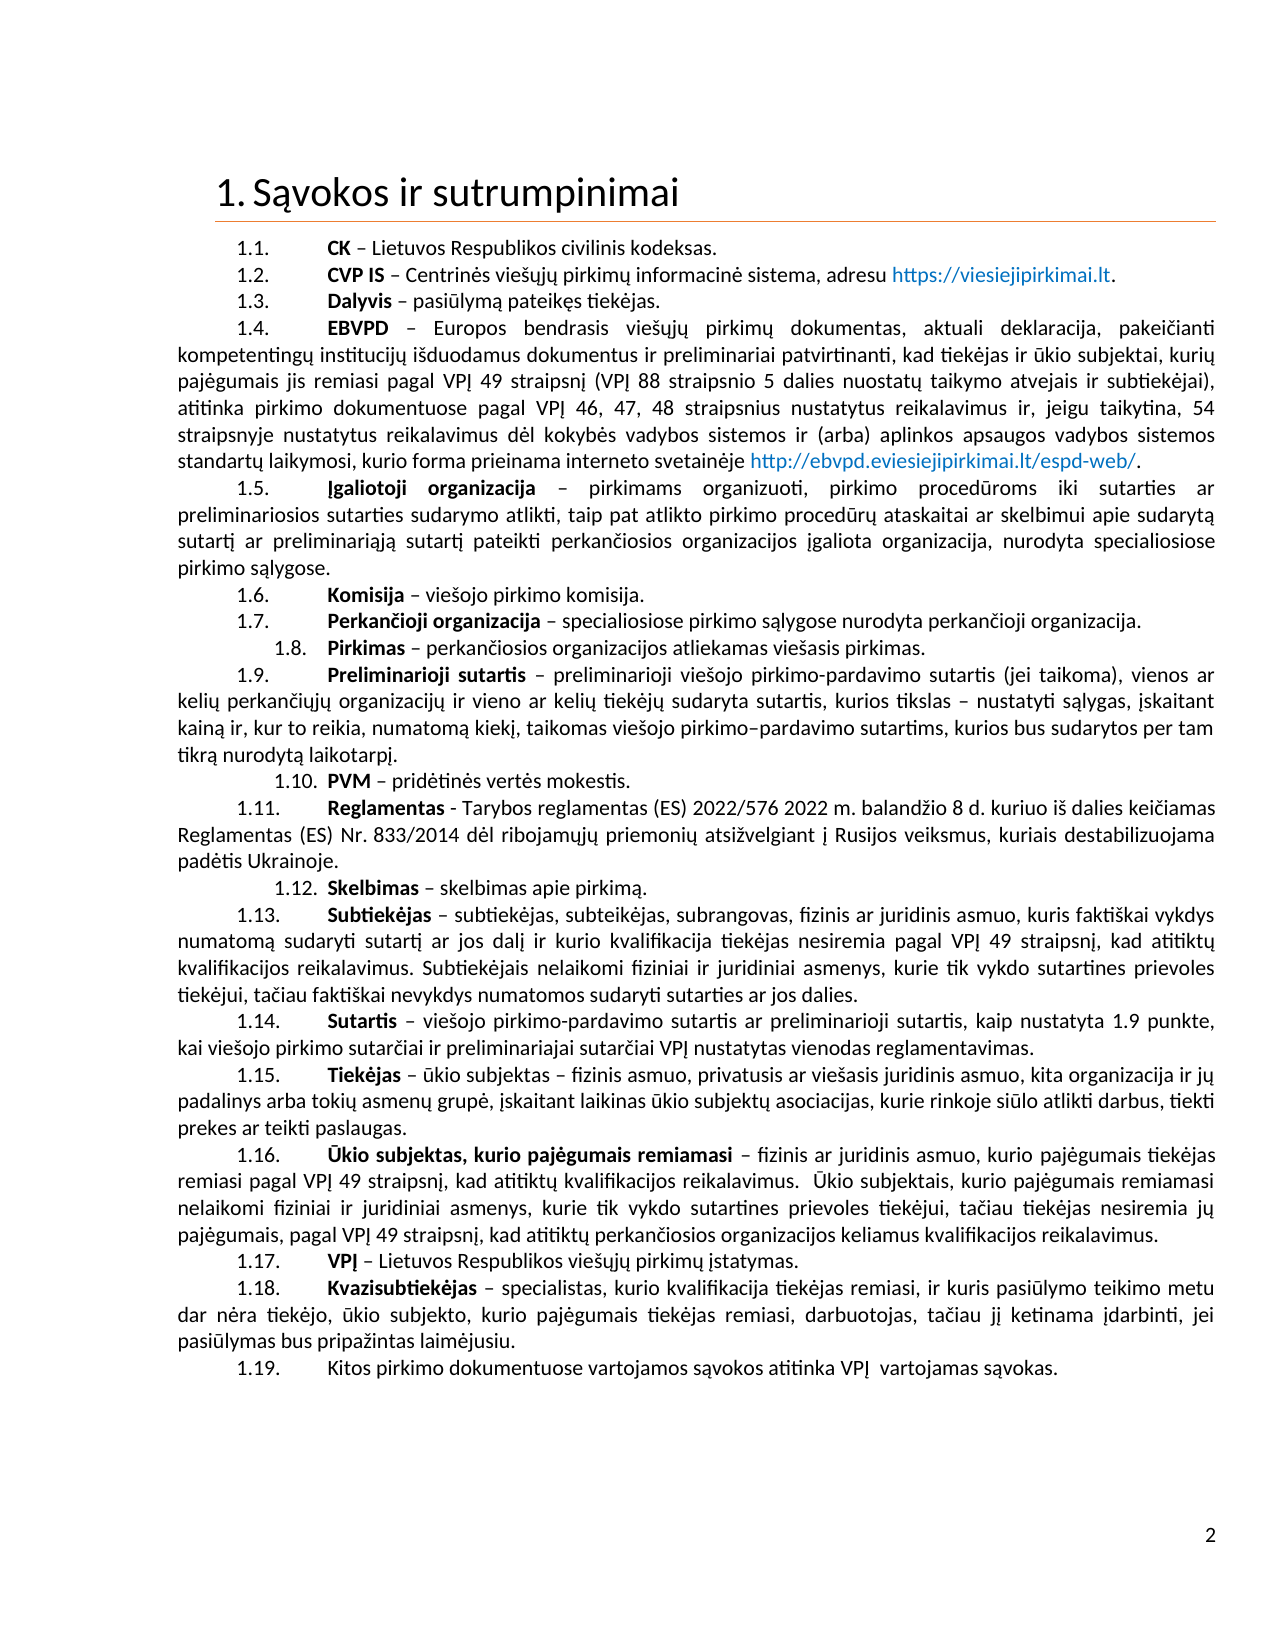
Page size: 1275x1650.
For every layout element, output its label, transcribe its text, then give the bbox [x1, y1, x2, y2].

list Pirkimas – perkančiosios organizacijos atliekamas viešasis pirkimas. [252, 634, 1216, 661]
list Skelbimas – skelbimas apie pirkimą. [252, 874, 1216, 901]
list Įgaliotoji organizacija – pirkimams organizuoti, pirkimo procedūroms iki sutarties ar preliminariosios sutarties sudarymo atlikti, taip pat atlikto pirkimo procedūrų ataskaitai ar skelbimui apie sudarytą sutartį ar preliminariąją sutartį pateikti perkančiosios organizacijos įgaliota organizacija, nurodyta specialiosiose pirkimo sąlygose. [177, 474, 1216, 581]
list VPĮ – Lietuvos Respublikos viešųjų pirkimų įstatymas. [177, 1248, 1216, 1274]
list Dalyvis – pasiūlymą pateikęs tiekėjas. [177, 288, 1216, 314]
list PVM – pridėtinės vertės mokestis. [252, 768, 1216, 794]
list Perkančioji organizacija – specialiosiose pirkimo sąlygose nurodyta perkančioji organizacija. [177, 608, 1216, 634]
list Kvazisubtiekėjas – specialistas, kurio kvalifikacija tiekėjas remiasi, ir kuris pasiūlymo teikimo metu dar nėra tiekėjo, ūkio subjekto, kurio pajėgumais tiekėjas remiasi, darbuotojas, tačiau jį ketinama įdarbinti, jei pasiūlymas bus pripažintas laimėjusiu. [177, 1274, 1216, 1354]
list CVP IS – Centrinės viešųjų pirkimų informacinė sistema, adresu https://viesiejipirkimai.lt. [177, 261, 1216, 288]
list Subtiekėjas – subtiekėjas, subteikėjas, subrangovas, fizinis ar juridinis asmuo, kuris faktiškai vykdys numatomą sudaryti sutartį ar jos dalį ir kurio kvalifikacija tiekėjas nesiremia pagal VPĮ 49 straipsnį, kad atitiktų kvalifikacijos reikalavimus. Subtiekėjais nelaikomi fiziniai ir juridiniai asmenys, kurie tik vykdo sutartines prievoles tiekėjui, tačiau faktiškai nevykdys numatomos sudaryti sutarties ar jos dalies. [177, 901, 1216, 1008]
list Preliminarioji sutartis – preliminarioji viešojo pirkimo-pardavimo sutartis (jei taikoma), vienos ar kelių perkančiųjų organizacijų ir vieno ar kelių tiekėjų sudaryta sutartis, kurios tikslas – nustatyti sąlygas, įskaitant kainą ir, kur to reikia, numatomą kiekį, taikomas viešojo pirkimo–pardavimo sutartims, kurios bus sudarytos per tam tikrą nurodytą laikotarpį. [177, 661, 1216, 768]
list Sutartis – viešojo pirkimo-pardavimo sutartis ar preliminarioji sutartis, kaip nustatyta 1.9 punkte, kai viešojo pirkimo sutarčiai ir preliminariajai sutarčiai VPĮ nustatytas vienodas reglamentavimas. [177, 1008, 1216, 1061]
list Reglamentas - Tarybos reglamentas (ES) 2022/576 2022 m. balandžio 8 d. kuriuo iš dalies keičiamas Reglamentas (ES) Nr. 833/2014 dėl ribojamųjų priemonių atsižvelgiant į Rusijos veiksmus, kuriais destabilizuojama padėtis Ukrainoje. [177, 794, 1216, 874]
list Ūkio subjektas, kurio pajėgumais remiamasi – fizinis ar juridinis asmuo, kurio pajėgumais tiekėjas remiasi pagal VPĮ 49 straipsnį, kad atitiktų kvalifikacijos reikalavimus. Ūkio subjektais, kurio pajėgumais remiamasi nelaikomi fiziniai ir juridiniai asmenys, kurie tik vykdo sutartines prievoles tiekėjui, tačiau tiekėjas nesiremia jų pajėgumais, pagal VPĮ 49 straipsnį, kad atitiktų perkančiosios organizacijos keliamus kvalifikacijos reikalavimus. [177, 1141, 1216, 1248]
list Komisija – viešojo pirkimo komisija. [177, 581, 1216, 608]
list CK – Lietuvos Respublikos civilinis kodeksas. [177, 234, 1216, 261]
list EBVPD – Europos bendrasis viešųjų pirkimų dokumentas, aktuali deklaracija, pakeičianti kompetentingų institucijų išduodamus dokumentus ir preliminariai patvirtinanti, kad tiekėjas ir ūkio subjektai, kurių pajėgumais jis remiasi pagal VPĮ 49 straipsnį (VPĮ 88 straipsnio 5 dalies nuostatų taikymo atvejais ir subtiekėjai), atitinka pirkimo dokumentuose pagal VPĮ 46, 47, 48 straipsnius nustatytus reikalavimus ir, jeigu taikytina, 54 straipsnyje nustatytus reikalavimus dėl kokybės vadybos sistemos ir (arba) aplinkos apsaugos vadybos sistemos standartų laikymosi, kurio forma prieinama interneto svetainėje http://ebvpd.eviesiejipirkimai.lt/espd-web/. [177, 314, 1216, 474]
list Tiekėjas – ūkio subjektas – fizinis asmuo, privatusis ar viešasis juridinis asmuo, kita organizacija ir jų padalinys arba tokių asmenų grupė, įskaitant laikinas ūkio subjektų asociacijas, kurie rinkoje siūlo atlikti darbus, tiekti prekes ar teikti paslaugas. [177, 1061, 1216, 1141]
subtitle Sąvokos ir sutrumpinimai [215, 166, 1216, 221]
list Kitos pirkimo dokumentuose vartojamos sąvokos atitinka VPĮ vartojamas sąvokas. [177, 1354, 1216, 1381]
